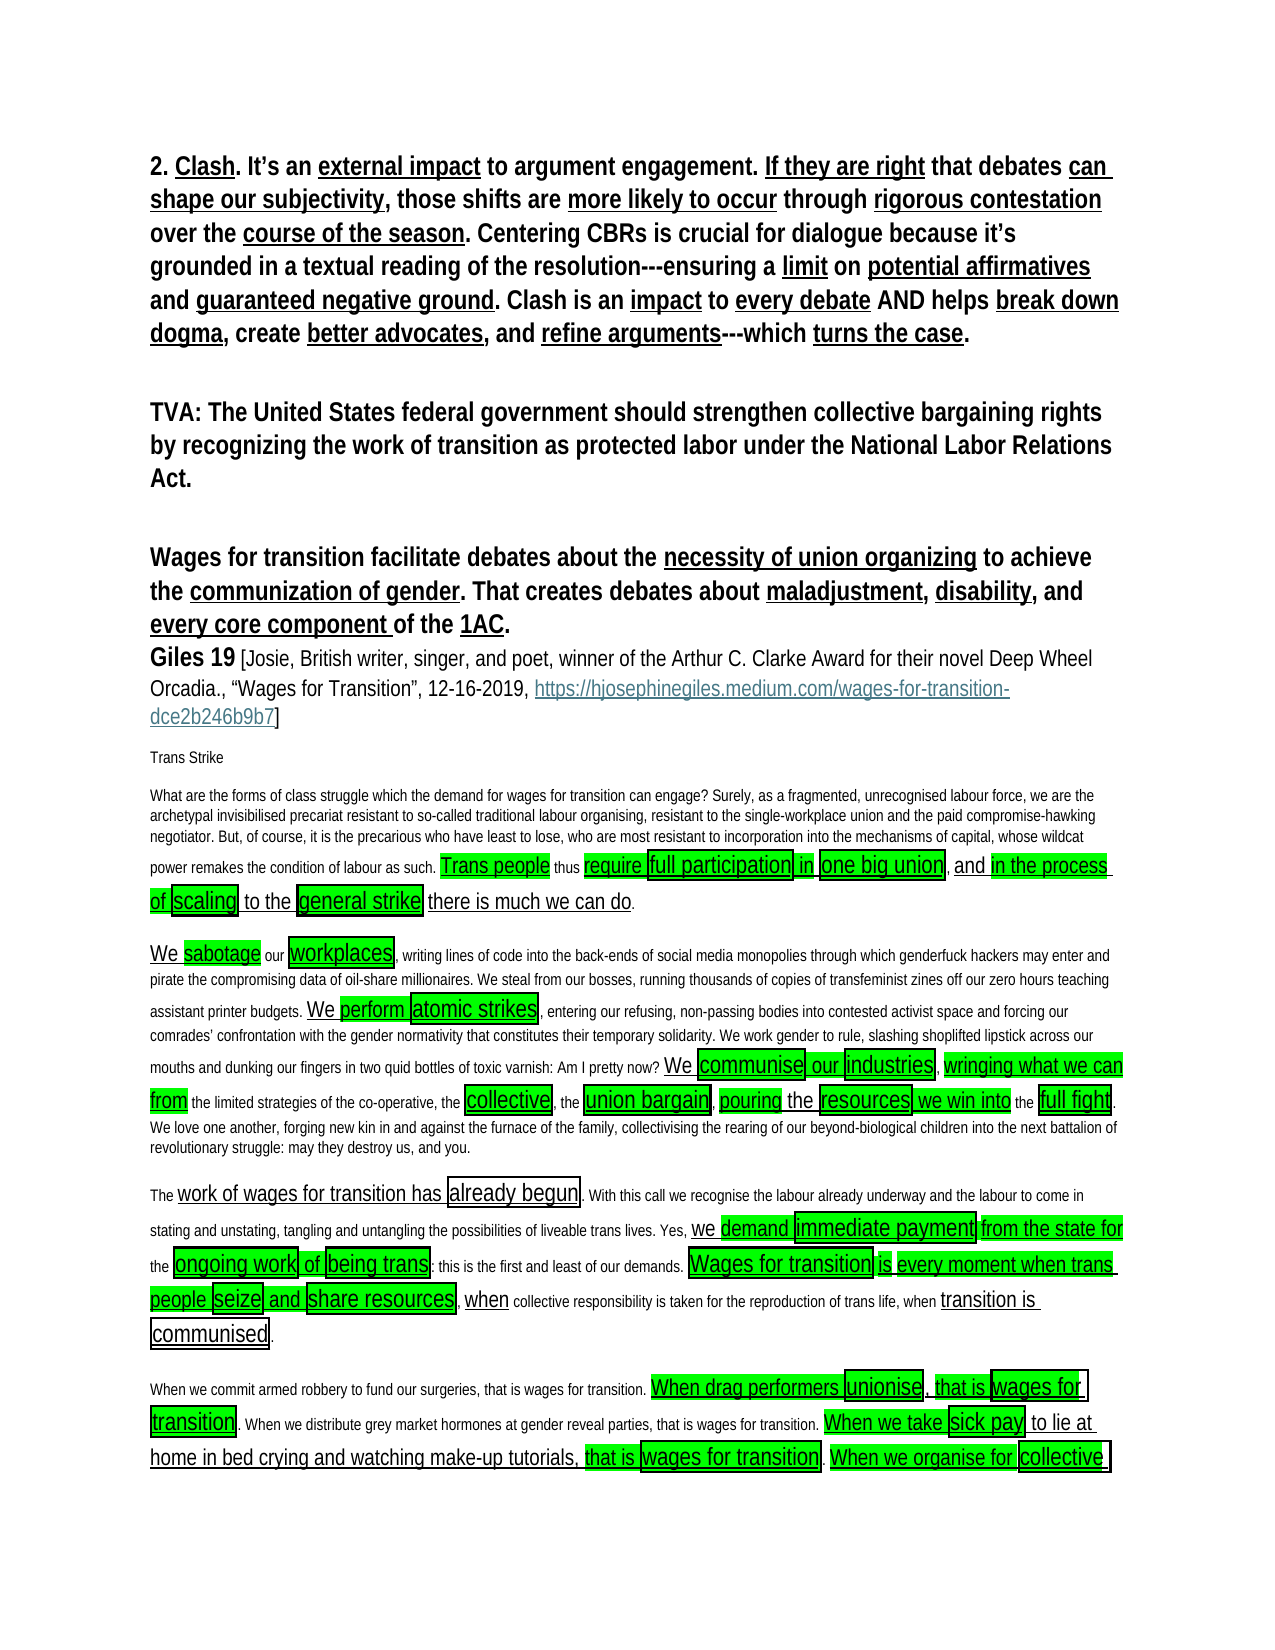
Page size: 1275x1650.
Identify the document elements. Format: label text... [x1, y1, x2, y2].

text Giles 19 [Josie, British writer, singer, and poet, winner of the Arthur C. Clarke Award for their novel Deep Wheel Orcadia., “Wages for Transition”, 12-16-2019, https://hjosephinegiles.medium.com/wages-for-transition-dce2b246b9b7] [150, 641, 1125, 729]
subtitle TVA: The United States federal government should strengthen collective bargaining rights by recognizing the work of transition as protected labor under the National Labor Relations Act. [150, 396, 1125, 494]
subtitle 2. Clash. It’s an external impact to argument engagement. If they are right that debates can shape our subjectivity, those shifts are more likely to occur through rigorous contestation over the course of the season. Centering CBRs is crucial for dialogue because it’s grounded in a textual reading of the resolution---ensuring a limit on potential affirmatives and guaranteed negative ground. Clash is an impact to every debate AND helps break down dogma, create better advocates, and refine arguments---which turns the case. [150, 150, 1125, 348]
text The work of wages for transition has already begun. With this call we recognise the labour already underway and the labour to come in stating and unstating, tangling and untangling the possibilities of liveable trans lives. Yes, we demand immediate payment from the state for the ongoing work of being trans: this is the first and least of our demands. Wages for transition is every moment when trans people seize and share resources, when collective responsibility is taken for the reproduction of trans life, when transition is communised. [150, 1176, 1125, 1350]
text Trans Strike [150, 748, 1125, 767]
text What are the forms of class struggle which the demand for wages for transition can engage? Surely, as a fragmented, unrecognised labour force, we are the archetypal invisibilised precariat resistant to so-called traditional labour organising, resistant to the single-workplace union and the paid compromise-hawking negotiator. But, of course, it is the precarious who have least to lose, who are most resistant to incorporation into the mechanisms of capital, whose wildcat power remakes the condition of labour as such. Trans people thus require full participation in one big union, and in the process of scaling to the general strike there is much we can do. [150, 785, 1125, 917]
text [150, 1369, 1125, 1473]
subtitle Wages for transition facilitate debates about the necessity of union organizing to achieve the communization of gender. That creates debates about maladjustment, disability, and every core component of the 1AC. [150, 541, 1125, 639]
text We sabotage our workplaces, writing lines of code into the back-ends of social media monopolies through which genderfuck hackers may enter and pirate the compromising data of oil-share millionaires. We steal from our bosses, running thousands of copies of transfeminist zines off our zero hours teaching assistant printer budgets. We perform atomic strikes, entering our refusing, non-passing bodies into contested activist space and forcing our comrades’ confrontation with the gender normativity that constitutes their temporary solidarity. We work gender to rule, slashing shoplifted lipstick across our mouths and dunking our fingers in two quid bottles of toxic varnish: Am I pretty now? We communise our industries, wringing what we can from the limited strategies of the co-operative, the collective, the union bargain, pouring the resources we win into the full fight. We love one another, forging new kin in and against the furnace of the family, collectivising the rearing of our beyond-biological children into the next battalion of revolutionary struggle: may they destroy us, and you. [150, 936, 1125, 1157]
